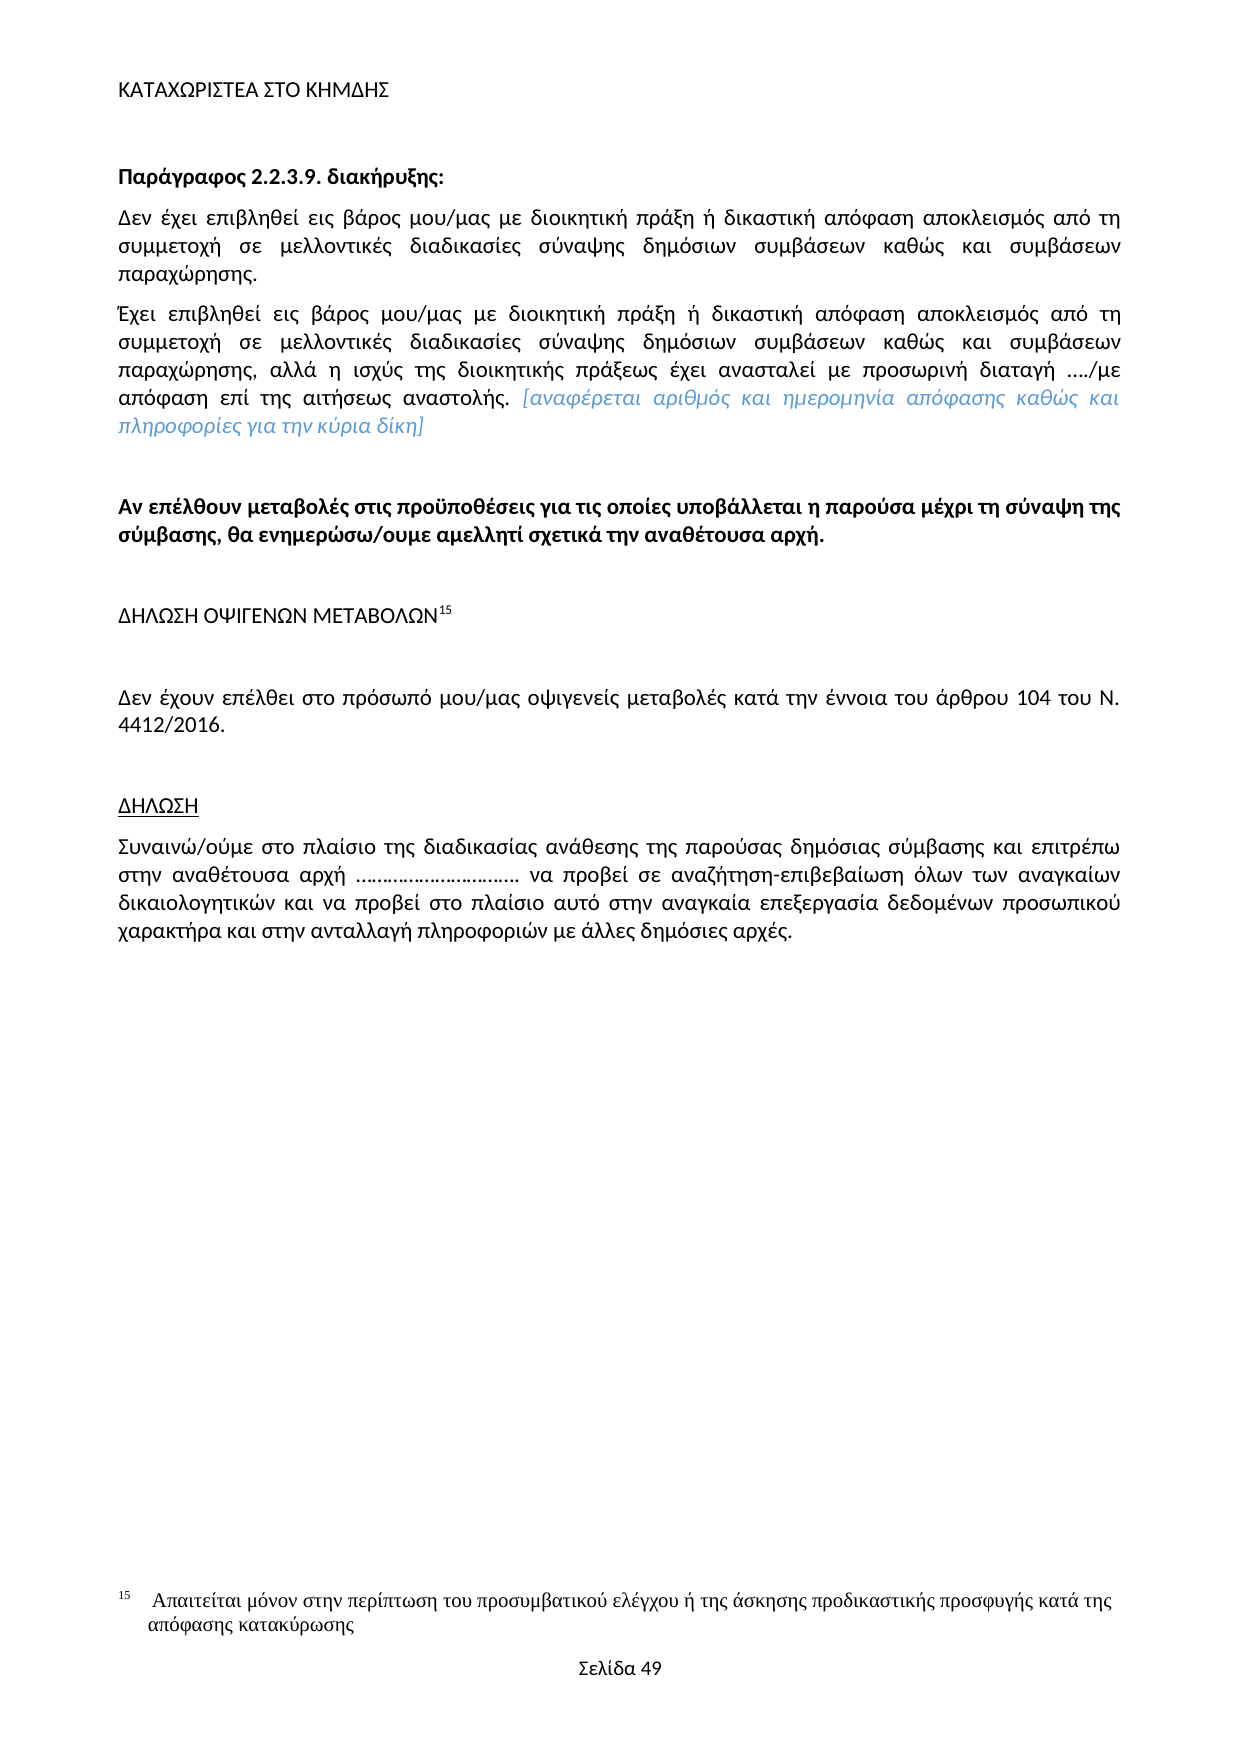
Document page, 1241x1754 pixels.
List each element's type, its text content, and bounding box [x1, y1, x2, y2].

text ΔΗΛΩΣΗ ΟΨΙΓΕΝΩΝ ΜΕΤΑΒΟΛΩΝ [118, 602, 1122, 629]
text Συναινώ/ούμε στο πλαίσιο της διαδικασίας ανάθεσης της παρούσας δημόσιας σύμβασης και επιτρέπω στην αναθέτουσα αρχή …………………………. να προβεί σε αναζήτηση-επιβεβαίωση όλων των αναγκαίων δικαιολογητικών και να προβεί στο πλαίσιο αυτό στην αναγκαία επεξεργασία δεδομένων προσωπικού χαρακτήρα και στην ανταλλαγή πληροφοριών με άλλες δημόσιες αρχές. [118, 832, 1122, 944]
text Παράγραφος 2.2.3.9. διακήρυξης: [118, 162, 1122, 190]
text Αν επέλθουν μεταβολές στις προϋποθέσεις για τις οποίες υποβάλλεται η παρούσα μέχρι τη σύναψη της σύμβασης, θα ενημερώσω/ουμε αμελλητί σχετικά την αναθέτουσα αρχή. [118, 492, 1122, 548]
text ΔΗΛΩΣΗ [118, 792, 1122, 820]
text Έχει επιβληθεί εις βάρος μου/μας με διοικητική πράξη ή δικαστική απόφαση αποκλεισμός από τη συμμετοχή σε μελλοντικές διαδικασίες σύναψης δημόσιων συμβάσεων καθώς και συμβάσεων παραχώρησης, αλλά η ισχύς της διοικητικής πράξεως έχει ανασταλεί με προσωρινή διαταγή …./με απόφαση επί της αιτήσεως αναστολής. [αναφέρεται αριθμός και ημερομηνία απόφασης καθώς και πληροφορίες για την κύρια δίκη] [118, 299, 1122, 439]
text Δεν έχει επιβληθεί εις βάρος μου/μας με διοικητική πράξη ή δικαστική απόφαση αποκλεισμός από τη συμμετοχή σε μελλοντικές διαδικασίες σύναψης δημόσιων συμβάσεων καθώς και συμβάσεων παραχώρησης. [118, 203, 1122, 287]
text Δεν έχουν επέλθει στο πρόσωπό μου/μας οψιγενείς μεταβολές κατά την έννοια του άρθρου 104 του Ν. 4412/2016. [118, 683, 1122, 739]
